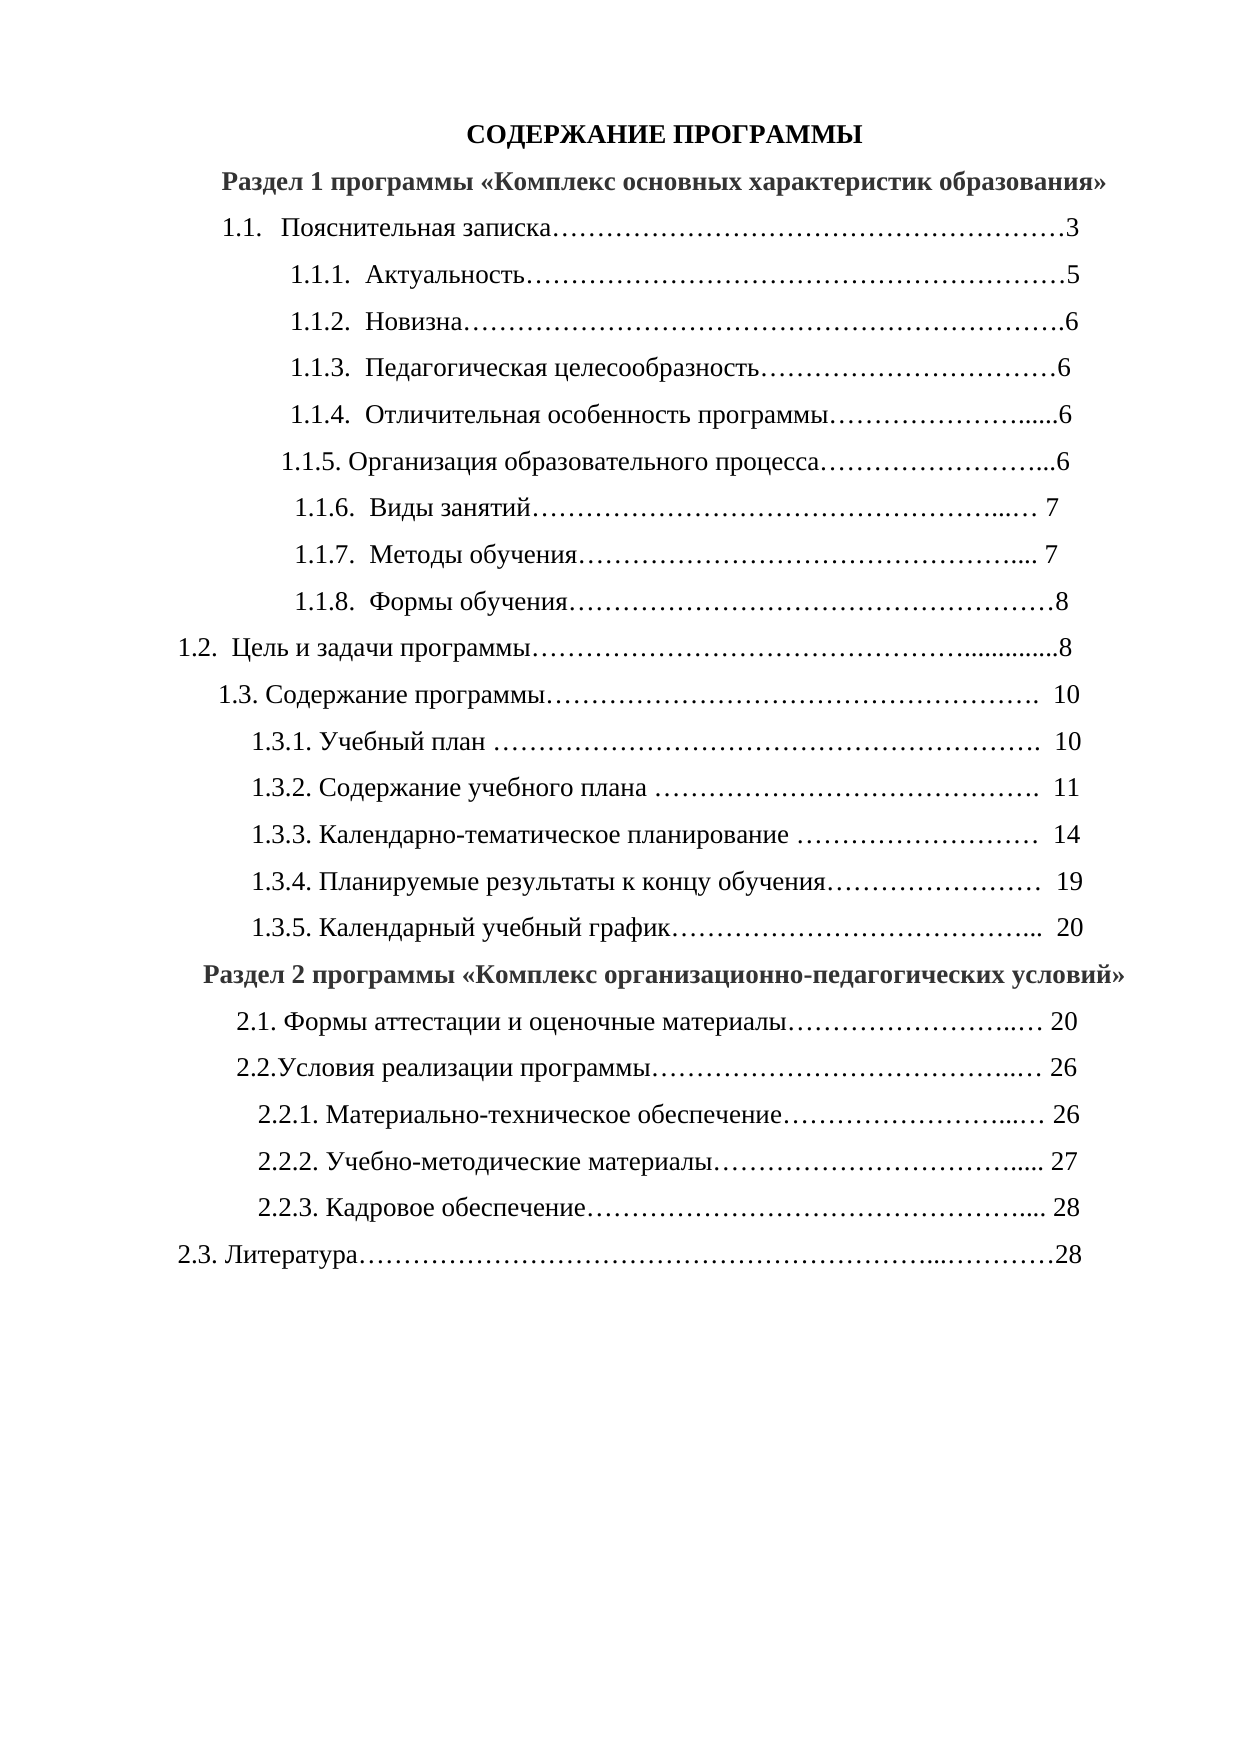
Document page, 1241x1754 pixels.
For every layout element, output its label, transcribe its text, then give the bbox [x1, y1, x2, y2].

text 1.3. Содержание программы………………………………………………. 10 [177, 678, 1152, 709]
list Педагогическая целесообразность……………………………6 [290, 351, 1152, 383]
text 1.3.4. Планируемые результаты к концу обучения…………………… 19 [251, 865, 1152, 896]
list Актуальность……………………………………………………5 [290, 258, 1152, 289]
text Раздел 2 программы «Комплекс организационно-педагогических условий» [177, 958, 1152, 989]
text 2.3. Литература………………………………………………………...…………28 [177, 1238, 1152, 1269]
text 1.2. Цель и задачи программы…………………………………………..............8 [177, 631, 1152, 663]
list 2.1. Формы аттестации и оценочные материалы……………………..… 20 [236, 1005, 1152, 1036]
list Новизна………………………………………………………….6 [290, 305, 1152, 336]
text 1.3.3. Календарно-тематическое планирование ……………………… 14 [251, 818, 1152, 849]
list 2.2.Условия реализации программы…………………………………..… 26 [236, 1051, 1152, 1083]
list Формы обучения………………………………………………8 [294, 585, 1152, 616]
text 1.1.5. Организация образовательного процесса……………………...6 [281, 445, 1152, 476]
list Отличительная особенность программы…………………......6 [290, 398, 1152, 429]
text Раздел 1 программы «Комплекс основных характеристик образования» [177, 165, 1152, 196]
list 2.2.3. Кадровое обеспечение………………………………………….... 28 [251, 1191, 1152, 1223]
list 2.2.2. Учебно-методические материалы……………………………..... 27 [251, 1145, 1152, 1176]
text 1.3.2. Содержание учебного плана ……………………………………. 11 [251, 771, 1152, 803]
list Методы обучения………………………………………….... 7 [294, 538, 1152, 569]
text СОДЕРЖАНИЕ ПРОГРАММЫ [177, 118, 1152, 149]
text 1.3.1. Учебный план ……………………………………………………. 10 [251, 725, 1152, 756]
text 1.3.5. Календарный учебный график…………………………………... 20 [251, 911, 1152, 943]
list 2.2.1. Материально-техническое обеспечение……………………...… 26 [251, 1098, 1152, 1129]
list Виды занятий……………………………………………...… 7 [294, 491, 1152, 523]
list Пояснительная записка…………………………………………………3 [222, 211, 1152, 243]
